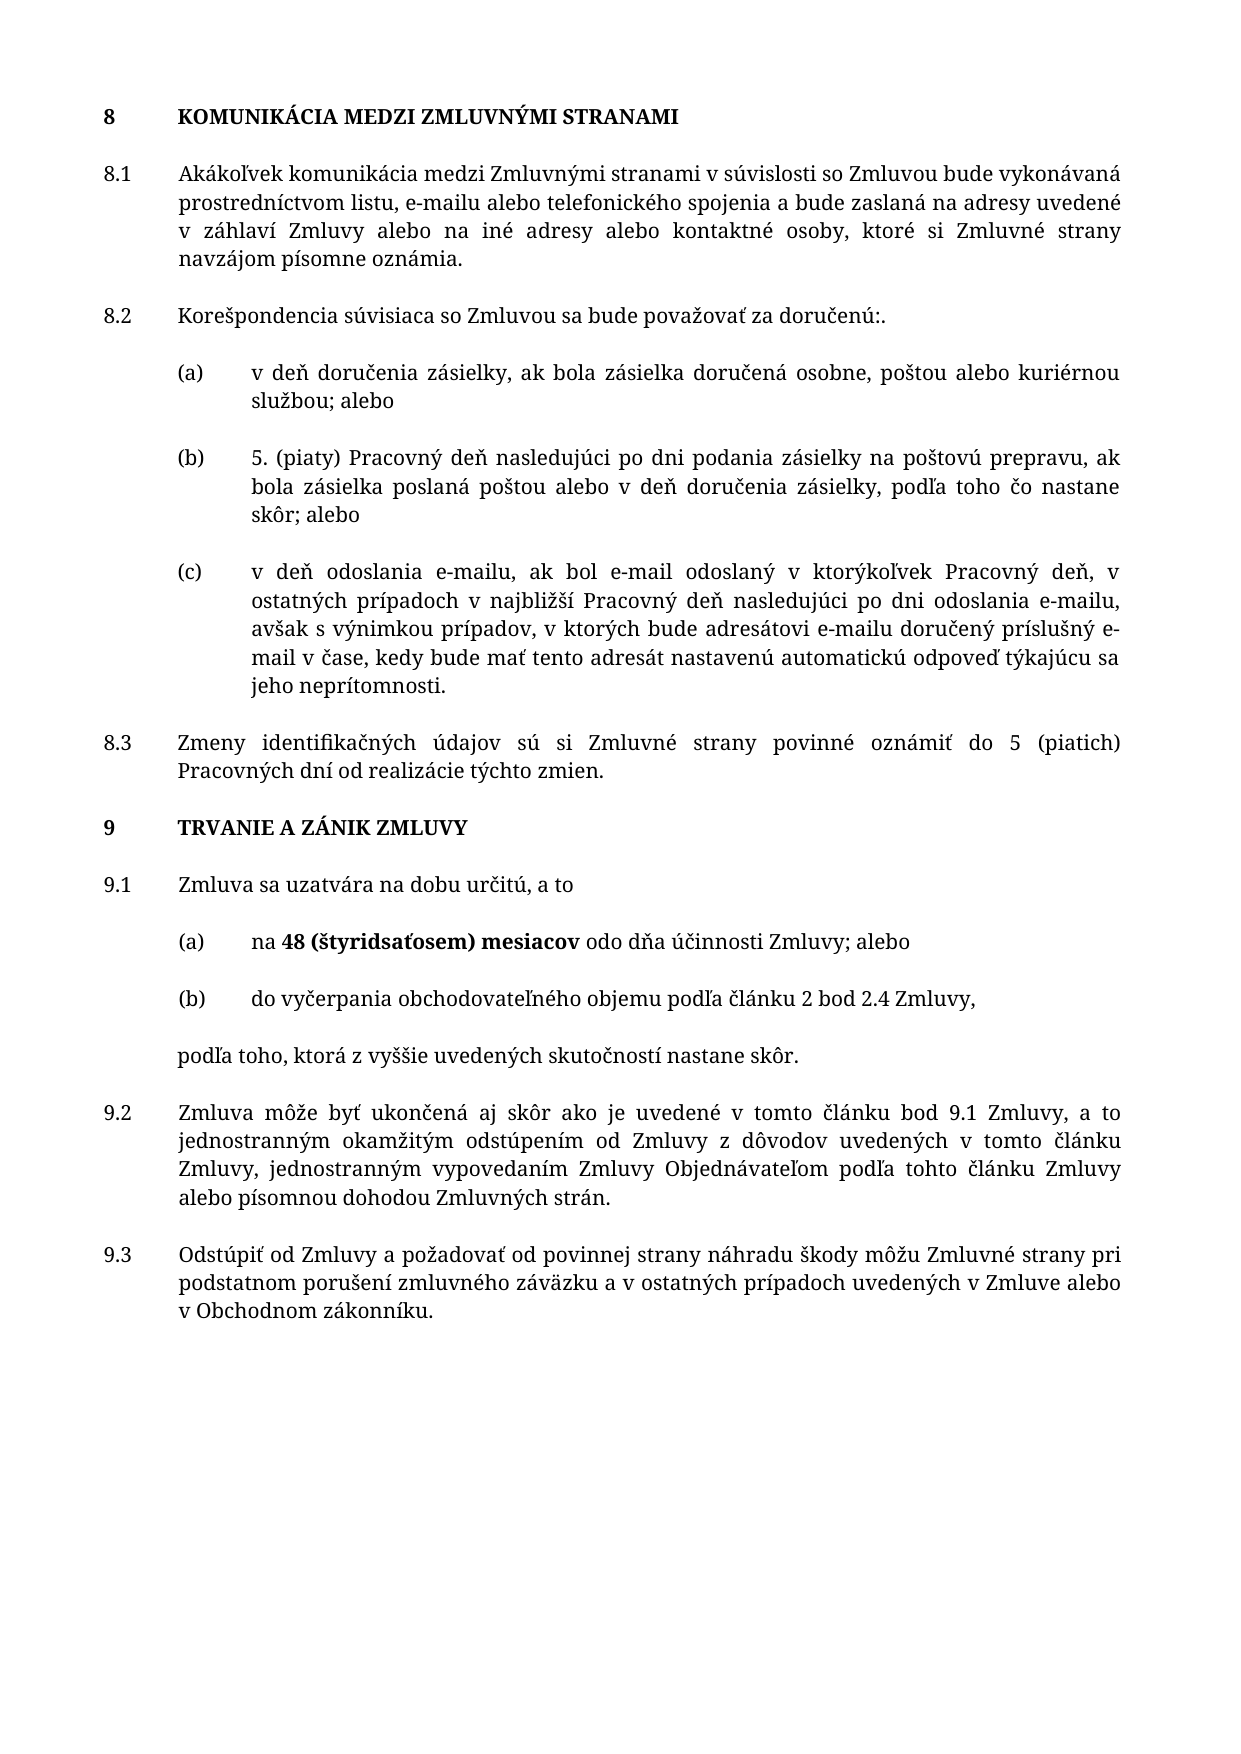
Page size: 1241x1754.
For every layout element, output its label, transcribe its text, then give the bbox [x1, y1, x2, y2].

list Zmluva môže byť ukončená aj skôr ako je uvedené v tomto článku bod 9.1 Zmluvy, a to jednostranným okamžitým odstúpením od Zmluvy z dôvodov uvedených v tomto článku Zmluvy, jednostranným vypovedaním Zmluvy Objednávateľom podľa tohto článku Zmluvy alebo písomnou dohodou Zmluvných strán. [103, 1098, 1122, 1211]
list KOMUNIKÁCIA MEDZI ZMLUVNÝMI STRANAMI [103, 102, 1122, 131]
list TRVANIE A ZÁNIK ZMLUVY [103, 813, 1122, 842]
list Korešpondencia súvisiaca so Zmluvou sa bude považovať za doručenú:. [103, 301, 1122, 330]
list v deň doručenia zásielky, ak bola zásielka doručená osobne, poštou alebo kuriérnou službou; alebo [177, 358, 1121, 415]
list Akákoľvek komunikácia medzi Zmluvnými stranami v súvislosti so Zmluvou bude vykonávaná prostredníctvom listu, e-mailu alebo telefonického spojenia a bude zaslaná na adresy uvedené v záhlaví Zmluvy alebo na iné adresy alebo kontaktné osoby, ktoré si Zmluvné strany navzájom písomne oznámia. [103, 159, 1122, 273]
text podľa toho, ktorá z vyššie uvedených skutočností nastane skôr. [103, 1041, 1122, 1069]
list v deň odoslania e-mailu, ak bol e-mail odoslaný v ktorýkoľvek Pracovný deň, v ostatných prípadoch v najbližší Pracovný deň nasledujúci po dni odoslania e-mailu, avšak s výnimkou prípadov, v ktorých bude adresátovi e-mailu doručený príslušný e-mail v čase, kedy bude mať tento adresát nastavenú automatickú odpoveď týkajúcu sa jeho neprítomnosti. [177, 557, 1121, 699]
list do vyčerpania obchodovateľného objemu podľa článku 2 bod 2.4 Zmluvy, [178, 984, 1122, 1012]
list Odstúpiť od Zmluvy a požadovať od povinnej strany náhradu škody môžu Zmluvné strany pri podstatnom porušení zmluvného záväzku a v ostatných prípadoch uvedených v Zmluve alebo v Obchodnom zákonníku. [103, 1240, 1122, 1325]
list na 48 (štyridsaťosem) mesiacov odo dňa účinnosti Zmluvy; alebo [178, 927, 1122, 955]
list Zmeny identifikačných údajov sú si Zmluvné strany povinné oznámiť do 5 (piatich) Pracovných dní od realizácie týchto zmien. [103, 728, 1122, 785]
list Zmluva sa uzatvára na dobu určitú, a to [103, 870, 1122, 898]
list 5. (piaty) Pracovný deň nasledujúci po dni podania zásielky na poštovú prepravu, ak bola zásielka poslaná poštou alebo v deň doručenia zásielky, podľa toho čo nastane skôr; alebo [177, 443, 1121, 529]
